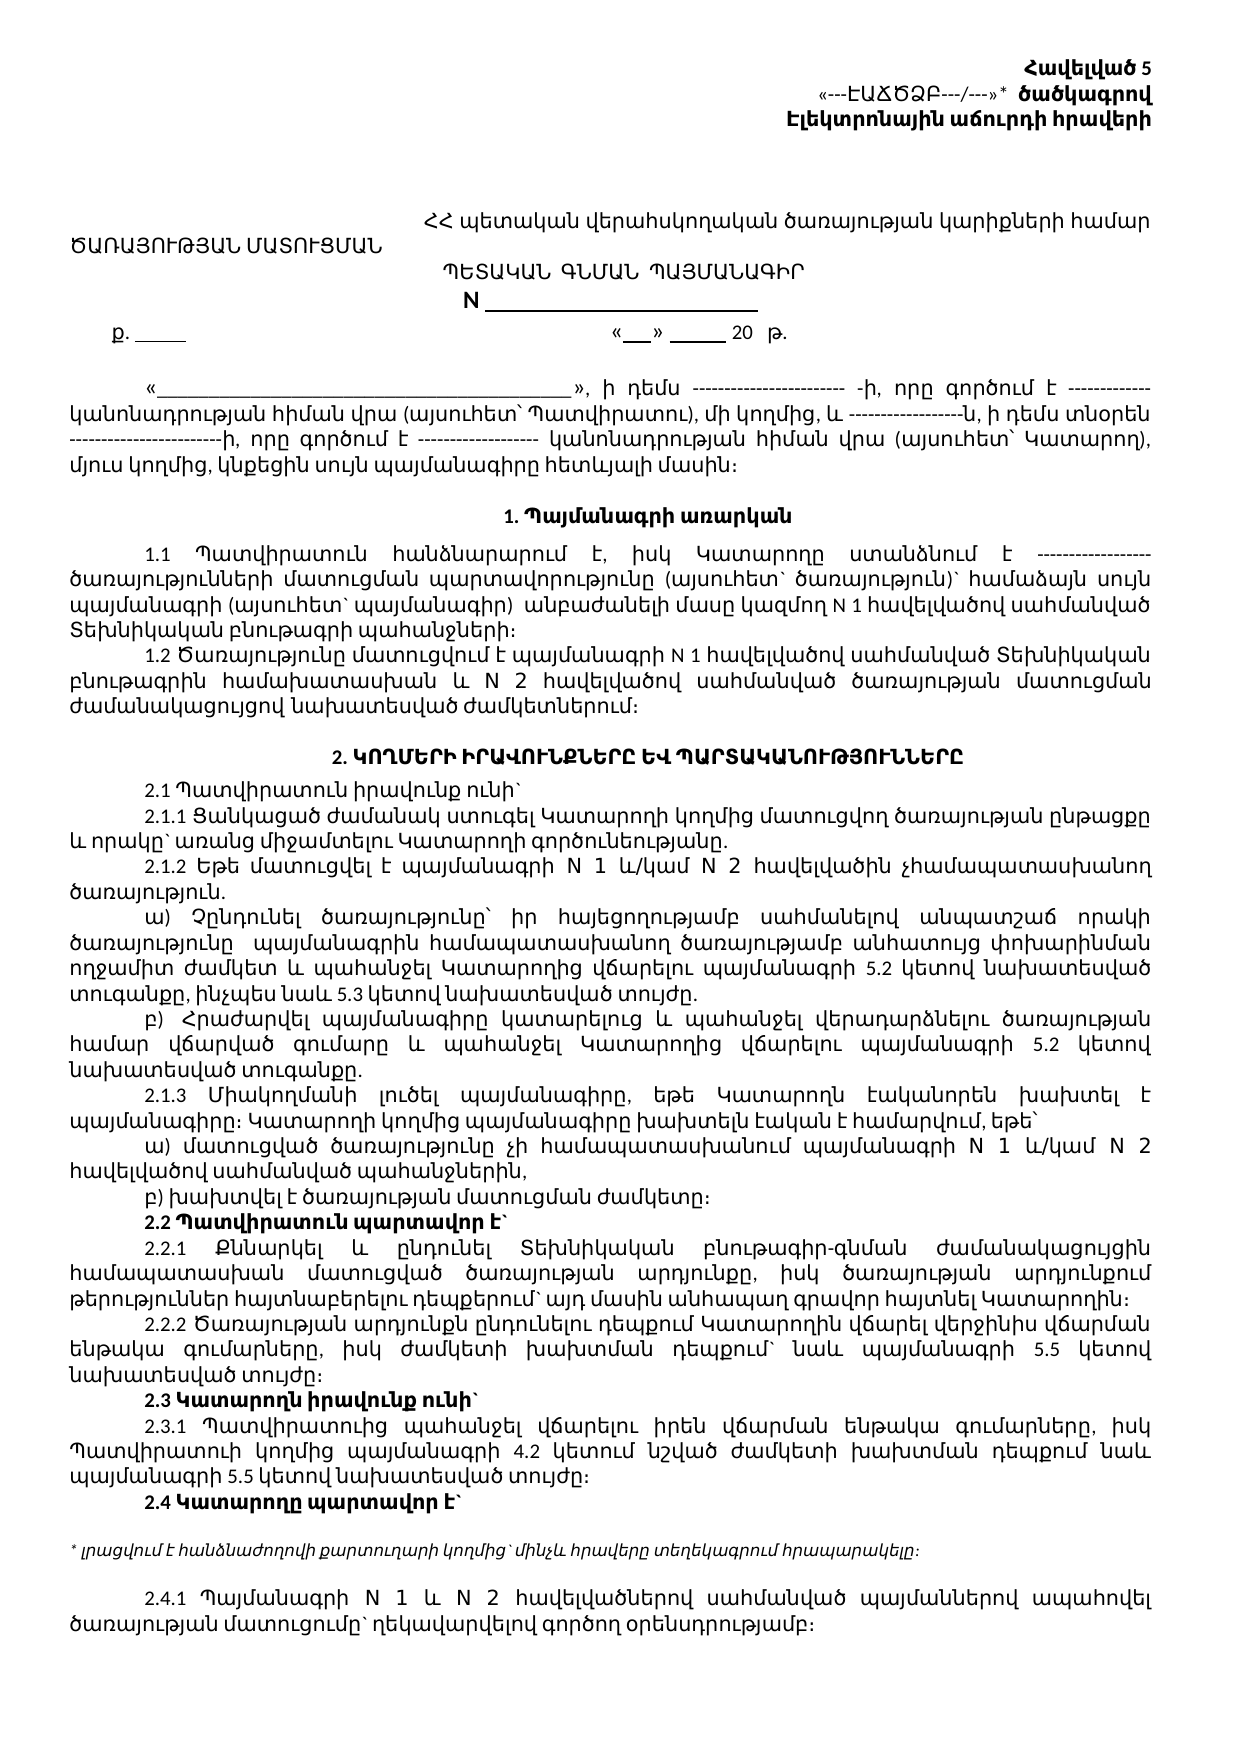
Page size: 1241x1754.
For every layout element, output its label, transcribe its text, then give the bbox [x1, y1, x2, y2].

text «---ԷԱՃԾՁԲ---/---»* ծածկագրով [69, 81, 1152, 106]
text 2.2 Պատվիրատուն պարտավոր է` [69, 1209, 1152, 1235]
text ք. « » 20 թ. [69, 315, 1152, 345]
text N [54, 284, 1152, 315]
text Հավելված 5 [69, 56, 1152, 81]
text * լրացվում է հանձնաժողովի քարտուղարի կողմից` մինչև հրավերը տեղեկագրում հրապարակելը: [69, 1540, 1152, 1560]
text 2.1.1 Ցանկացած ժամանակ ստուգել Կատարողի կողմից մատուցվող ծառայության ընթացքը և որակը` առանց միջամտելու Կատարողի գործունեությանը. [69, 803, 1152, 854]
text 2.4.1 Պայմանագրի N 1 և N 2 հավելվածներով սահմանված պայմաններով ապահովել ծառայության մատուցումը` ղեկավարվելով գործող օրենսդրությամբ։ [69, 1586, 1152, 1636]
text «________________________________________», ի դեմս ------------------------ -ի, որը գործում է ------------- կանոնադրության հիման վրա (այսուհետ՝ Պատվիրատու), մի կողմից, և ------------------ն, ի դեմս տնօրեն ------------------------ի, որը գործում է ------------------- կանոնադրության հիման վրա (այսուհետ՝ Կատարող), մյուս կողմից, կնքեցին սույն պայմանագիրը հետևյալի մասին։ [69, 371, 1152, 477]
text 2.3.1 Պատվիրատուից պահանջել վճարելու իրեն վճարման ենթակա գումարները, իսկ Պատվիրատուի կողմից պայմանագրի 4.2 կետում նշված ժամկետի խախտման դեպքում նաև պայմանագրի 5.5 կետով նախատեսված տույժը։ [69, 1413, 1152, 1489]
text 2.1 Պատվիրատուն իրավունք ունի` [69, 777, 1152, 803]
text 2.1.2 Եթե մատուցվել է պայմանագրի N 1 և/կամ N 2 հավելվածին չհամապատասխանող ծառայություն. [69, 854, 1152, 904]
text Էլեկտրոնային աճուրդի հրավերի [69, 106, 1152, 132]
text 1.2 Ծառայությունը մատուցվում է պայմանագրի N 1 հավելվածով սահմանված Տեխնիկական բնութագրին համախատասխան և N 2 հավելվածով սահմանված ծառայության մատուցման ժամանակացույցով նախատեսված ժամկետներում։ [69, 643, 1152, 719]
text 2.4 Կատարողը պարտավոր է` [69, 1489, 1152, 1514]
text բ) Հրաժարվել պայմանագիրը կատարելուց և պահանջել վերադարձնելու ծառայության համար վճարված գումարը և պահանջել Կատարողից վճարելու պայմանագրի 5.2 կետով նախատեսված տուգանքը. [69, 1006, 1152, 1082]
text 2. ԿՈՂՄԵՐԻ ԻՐԱՎՈՒՆՔՆԵՐԸ ԵՎ ՊԱՐՏԱԿԱՆՈՒԹՅՈՒՆՆԵՐԸ [69, 744, 1152, 770]
text 2.1.3 Միակողմանի լուծել պայմանագիրը, եթե Կատարողն էականորեն խախտել է պայմանագիրը։ Կատարողի կողմից պայմանագիրը խախտելն էական է համարվում, եթե՝ [69, 1082, 1152, 1133]
text ա) Չընդունել ծառայությունը՝ իր հայեցողությամբ սահմանելով անպատշաճ որակի ծառայությունը պայմանագրին համապատասխանող ծառայությամբ անհատույց փոխարինման ողջամիտ ժամկետ և պահանջել Կատարողից վճարելու պայմանագրի 5.2 կետով նախատեսված տուգանքը, ինչպես նաև 5.3 կետով նախատեսված տույժը. [69, 904, 1152, 1006]
text 2.2.2 Ծառայության արդյունքն ընդունելու դեպքում Կատարողին վճարել վերջինիս վճարման ենթակա գումարները, իսկ ժամկետի խախտման դեպքում` նաև պայմանագրի 5.5 կետով նախատեսված տույժը։ [69, 1311, 1152, 1387]
text 1.1 Պատվիրատուն հանձնարարում է, իսկ Կատարողը ստանձնում է ------------------ ծառայությունների մատուցման պարտավորությունը (այսուհետ` ծառայություն)` համաձայն սույն պայմանագրի (այսուհետ` պայմանագիր) անբաժանելի մասը կազմող N 1 հավելվածով սահմանված Տեխնիկական բնութագրի պահանջների։ [69, 541, 1152, 643]
text 2.2.1 Քննարկել և ընդունել Տեխնիկական բնութագիր-գնման ժամանակացույցին համապատասխան մատուցված ծառայության արդյունքը, իսկ ծառայության արդյունքում թերություններ հայտնաբերելու դեպքերում` այդ մասին անհապաղ գրավոր հայտնել Կատարողին։ [69, 1235, 1152, 1311]
text բ) խախտվել է ծառայության մատուցման ժամկետը։ [69, 1184, 1152, 1209]
text 2.3 Կատարողն իրավունք ունի` [69, 1387, 1152, 1413]
text ՀՀ պետական վերահսկողական ծառայության կարիքների համար ԾԱՌԱՅՈՒԹՅԱՆ ՄԱՏՈՒՑՄԱՆ [69, 208, 1152, 259]
text ՊԵՏԱԿԱՆ ԳՆՄԱՆ ՊԱՅՄԱՆԱԳԻՐ [364, 259, 1152, 284]
text ա) մատուցված ծառայությունը չի համապատասխանում պայմանագրի N 1 և/կամ N 2 հավելվածով սահմանված պահանջներին, [69, 1133, 1152, 1184]
text 1. Պայմանագրի առարկան [69, 503, 1152, 528]
